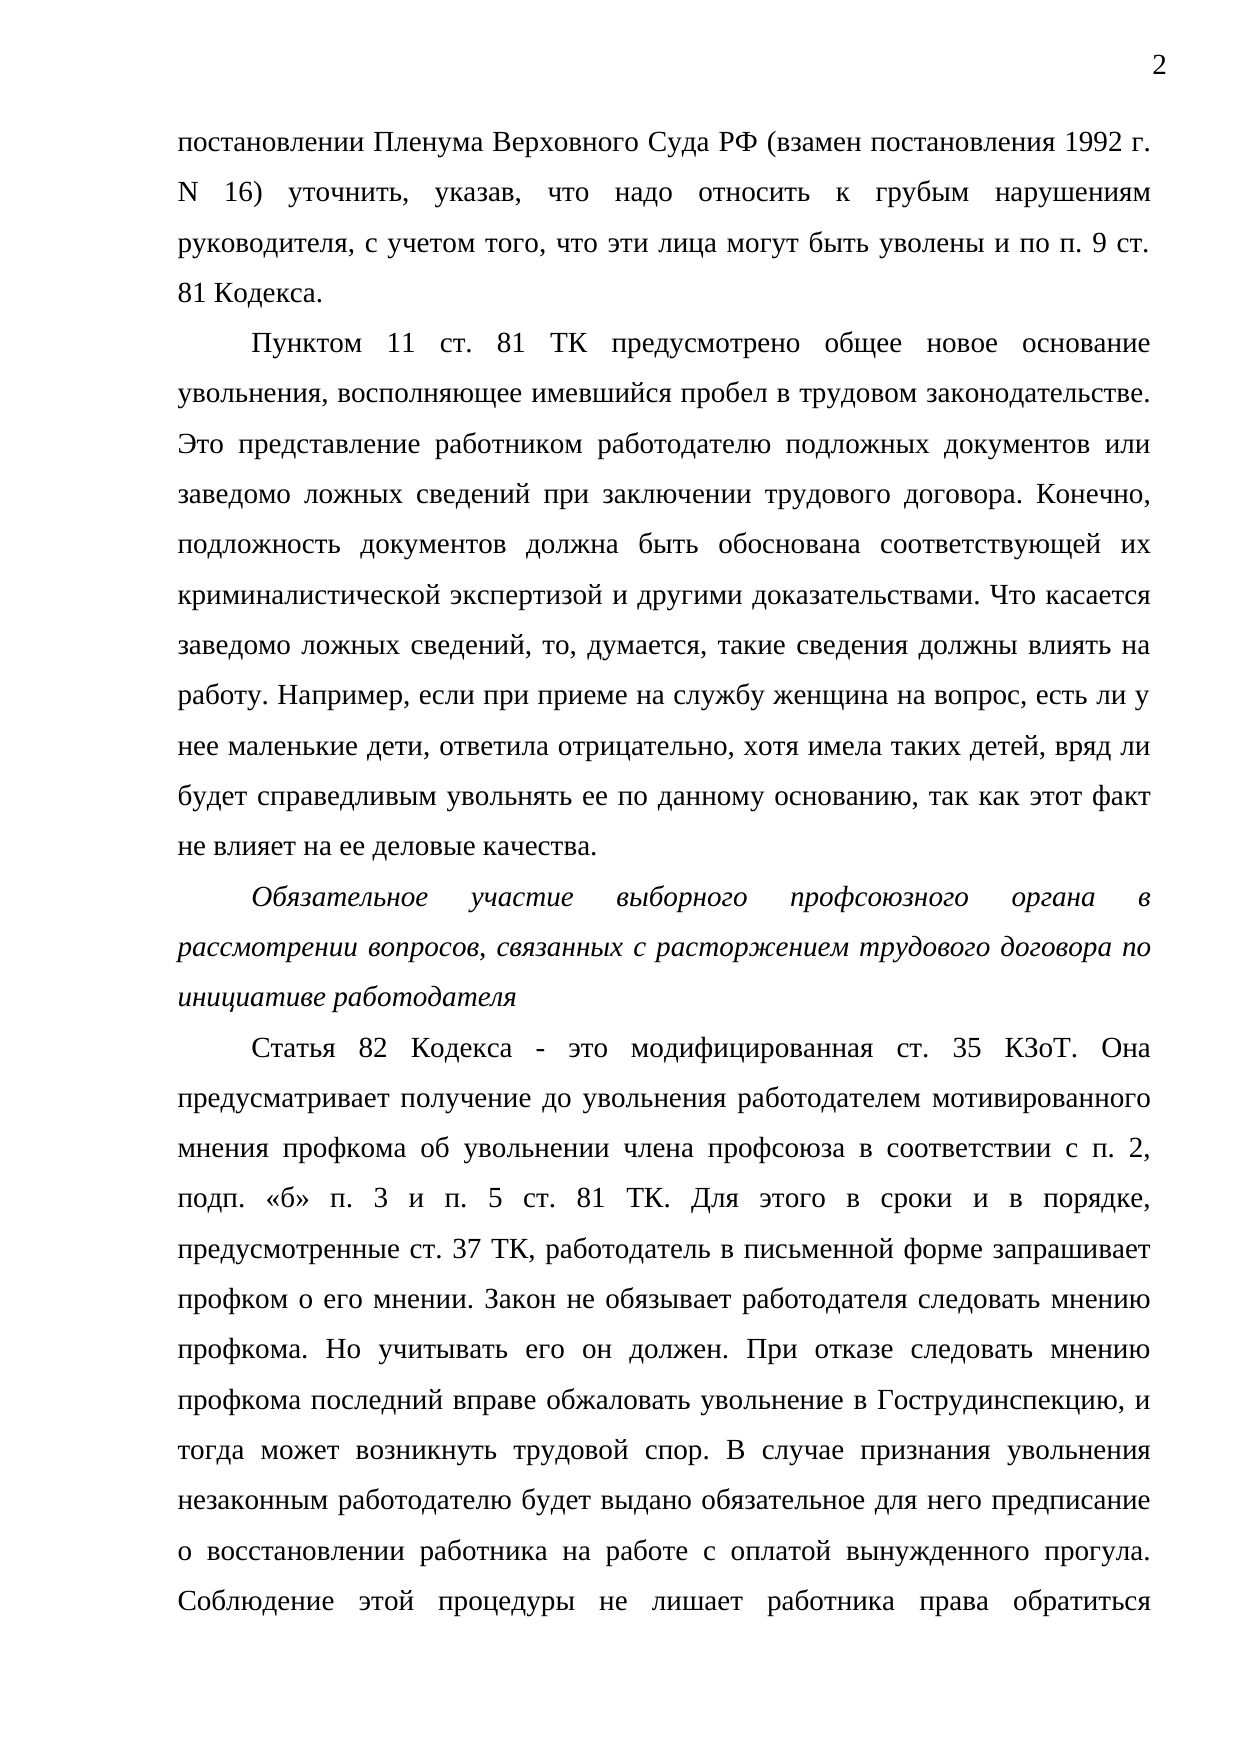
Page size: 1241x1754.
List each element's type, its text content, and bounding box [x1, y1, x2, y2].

text Обязательное участие выборного профсоюзного органа в рассмотрении вопросов, связанных с расторжением трудового договора по инициативе работодателя [177, 879, 1152, 1013]
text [177, 124, 1152, 308]
text Пунктом 11 ст. 81 ТК предусмотрено общее новое основание увольнения, восполняющее имевшийся пробел в трудовом законодательстве. Это представление работником работодателю подложных документов или заведомо ложных сведений при заключении трудового договора. Конечно, подложность документов должна быть обоснована соответствующей их криминалистической экспертизой и другими доказательствами. Что касается заведомо ложных сведений, то, думается, такие сведения должны влиять на работу. Например, если при приеме на службу женщина на вопрос, есть ли у нее маленькие дети, ответила отрицательно, хотя имела таких детей, вряд ли будет справедливым увольнять ее по данному основанию, так как этот факт не влияет на ее деловые качества. [177, 325, 1152, 862]
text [177, 1030, 1152, 1617]
